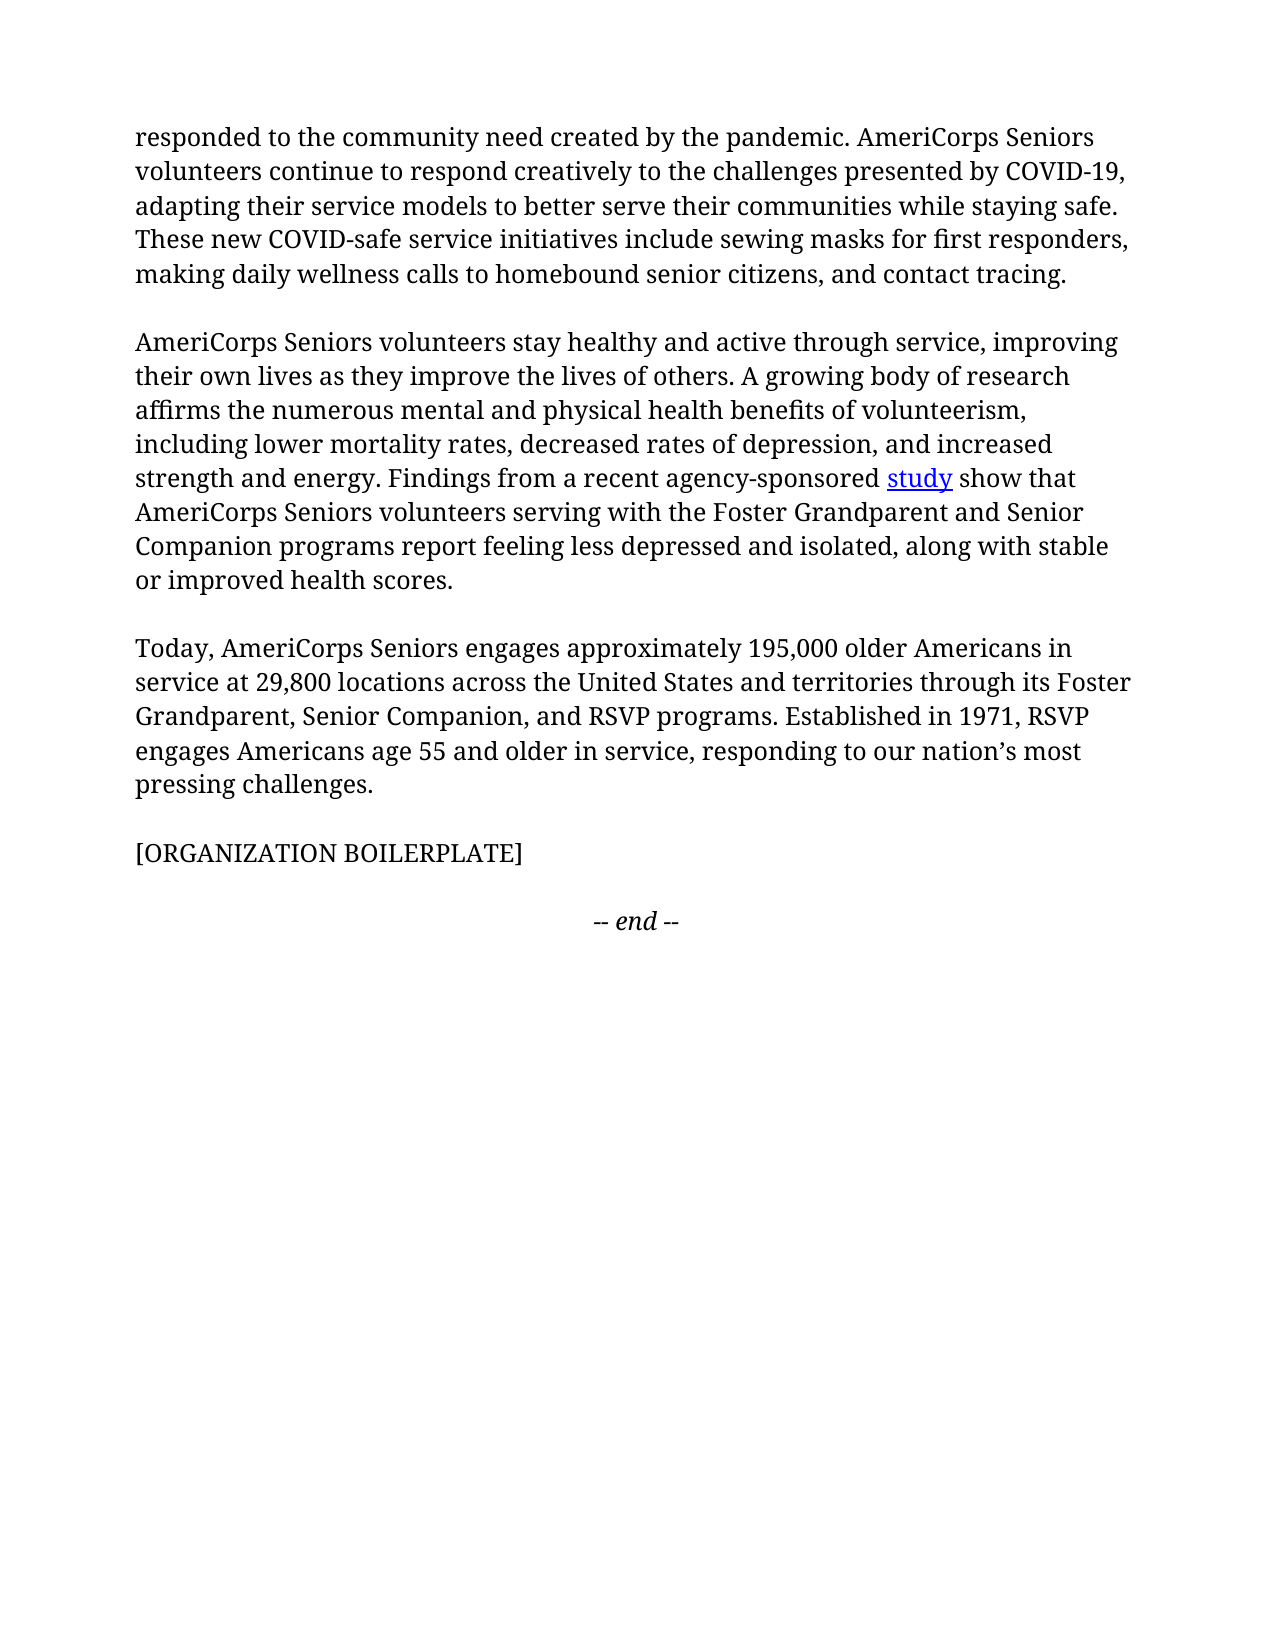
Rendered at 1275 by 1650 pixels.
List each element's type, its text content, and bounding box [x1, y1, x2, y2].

text -- end -- [135, 903, 1140, 937]
text AmeriCorps Seniors volunteers stay healthy and active through service, improving their own lives as they improve the lives of others. A growing body of research affirms the numerous mental and physical health benefits of volunteerism, including lower mortality rates, decreased rates of depression, and increased strength and energy. Findings from a recent agency-sponsored study show that AmeriCorps Seniors volunteers serving with the Foster Grandparent and Senior Companion programs report feeling less depressed and isolated, along with stable or improved health scores. [135, 324, 1140, 597]
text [135, 120, 1140, 290]
text [ORGANIZATION BOILERPLATE] [135, 835, 1140, 903]
text Today, AmeriCorps Seniors engages approximately 195,000 older Americans in service at 29,800 locations across the United States and territories through its Foster Grandparent, Senior Companion, and RSVP programs. Established in 1971, RSVP engages Americans age 55 and older in service, responding to our nation’s most pressing challenges. [135, 631, 1140, 801]
